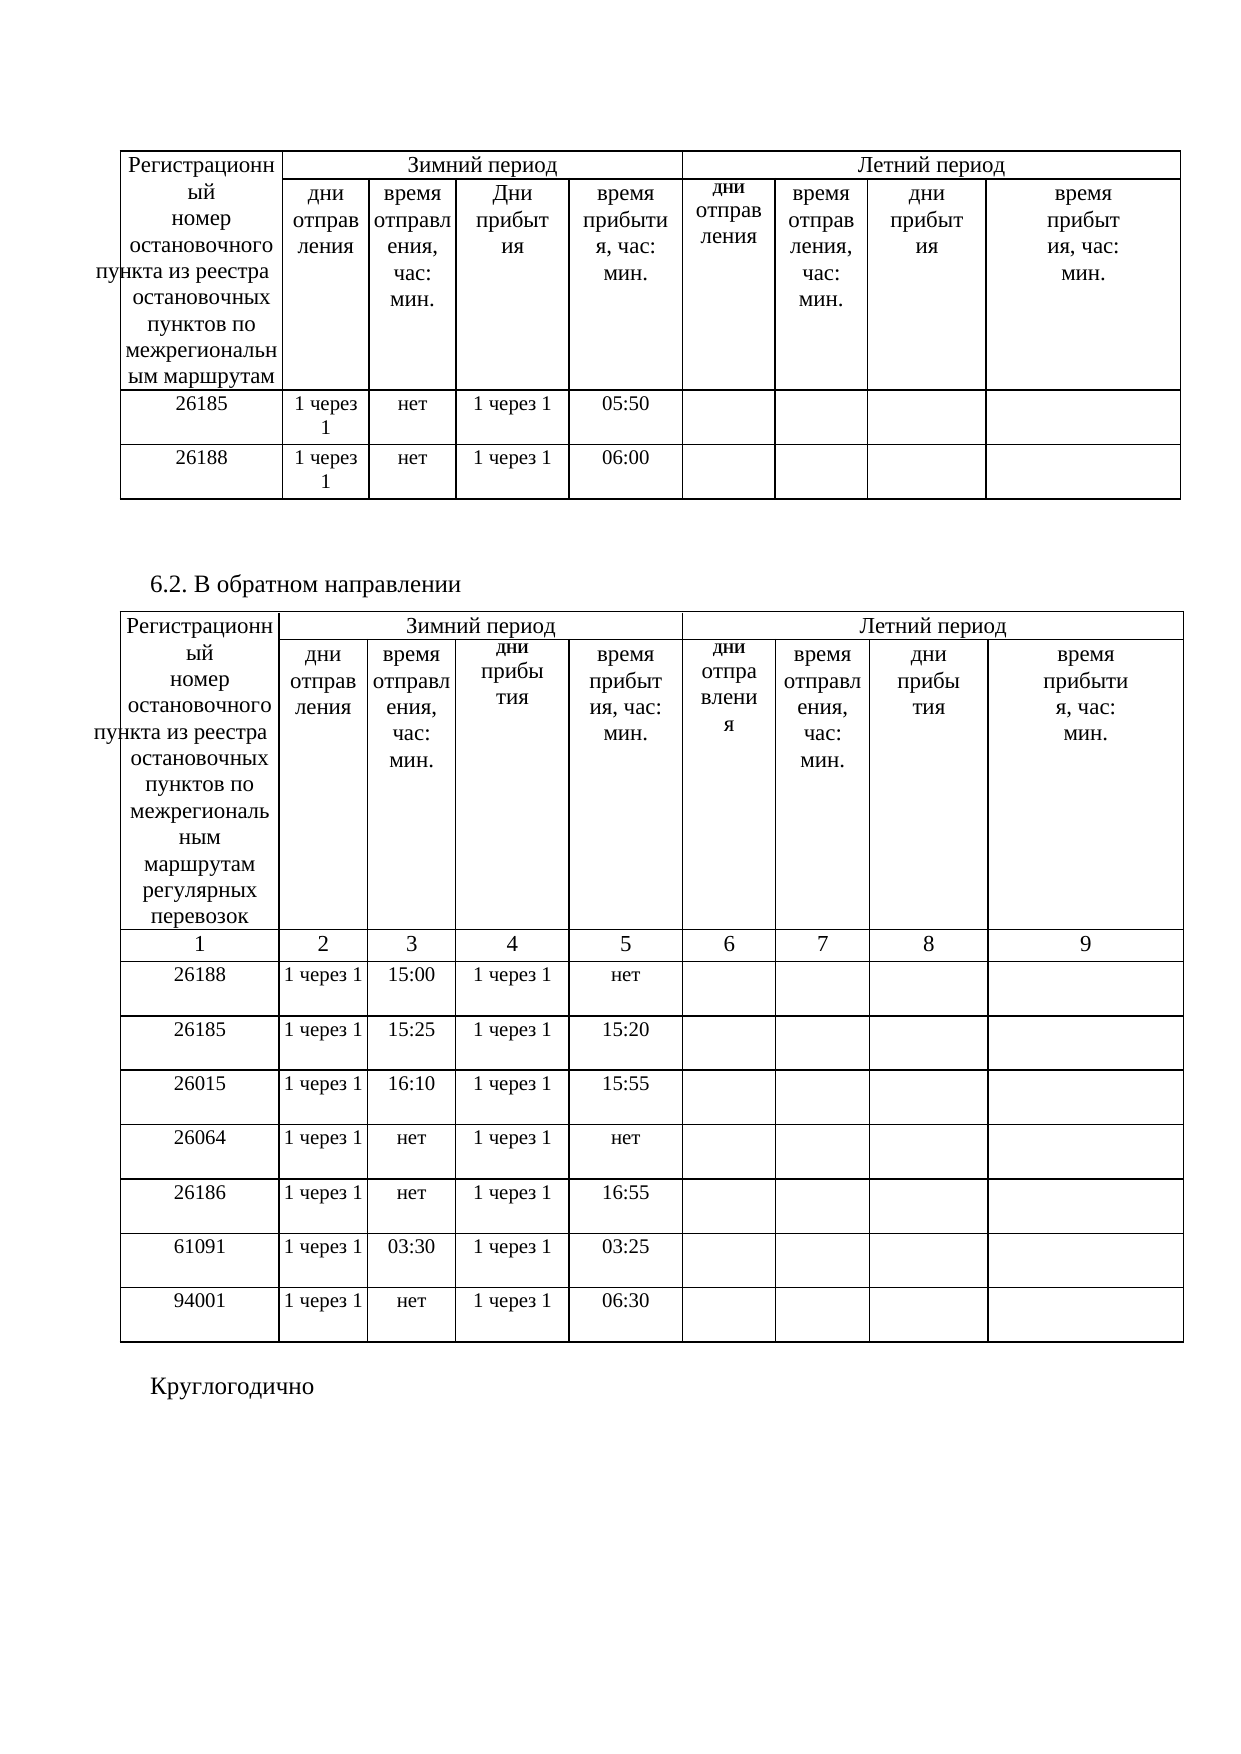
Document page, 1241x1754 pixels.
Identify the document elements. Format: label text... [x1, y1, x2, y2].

table_cell 1 через 1 [456, 1180, 568, 1232]
table_cell 1 через 1 [456, 1234, 568, 1287]
table_header Летний период [683, 612, 1183, 639]
table_cell время отправ ления, час: мин. [776, 180, 867, 389]
table_cell 1 через 1 [283, 445, 368, 498]
table_cell 03:30 [368, 1234, 455, 1287]
table_cell [776, 391, 867, 444]
table_cell [776, 1234, 869, 1287]
table_cell [776, 962, 869, 1015]
table_cell 1 через 1 [280, 962, 367, 1015]
table_cell [870, 1234, 987, 1287]
table_header Летний период [683, 152, 1180, 178]
table_cell [683, 962, 775, 1015]
table_cell [683, 1017, 775, 1069]
table_cell 16:10 [368, 1071, 455, 1124]
table_cell 1 через 1 [456, 1017, 568, 1069]
table_cell [683, 1071, 775, 1124]
table_cell 16:55 [570, 1180, 682, 1232]
table_cell 03:25 [570, 1234, 682, 1287]
table_cell 1 через 1 [280, 1017, 367, 1069]
table_cell [870, 1017, 987, 1069]
table_cell 15:55 [570, 1071, 682, 1124]
table_cell время прибыти я, час: мин. [570, 180, 682, 389]
table_cell 2 [280, 930, 367, 961]
table_cell нет [368, 1125, 455, 1178]
table_cell [987, 445, 1180, 498]
table_cell 26185 [121, 391, 282, 444]
table_header Регистрационный номер остановочного пункта из реестра остановочных пунктов по межрегиональным маршрутам регулярных перевозок [121, 152, 282, 389]
table_cell нет [570, 962, 682, 1015]
table_cell 05:50 [570, 391, 682, 444]
table_cell 1 через 1 [280, 1234, 367, 1287]
table_cell [776, 1071, 869, 1124]
table_cell 94001 [121, 1288, 278, 1341]
table_cell 7 [776, 930, 869, 961]
table_cell [776, 1125, 869, 1178]
table_header Зимний период [283, 152, 682, 178]
table_cell 15:20 [570, 1017, 682, 1069]
table_cell [683, 391, 774, 444]
table_cell [870, 962, 987, 1015]
table_cell 1 через 1 [280, 1288, 367, 1341]
table_cell [987, 391, 1180, 444]
table_cell [868, 445, 985, 498]
table_cell [683, 1180, 775, 1232]
table_cell 06:30 [570, 1288, 682, 1341]
table_cell 8 [870, 930, 987, 961]
table_cell 15:25 [368, 1017, 455, 1069]
table_cell [776, 1180, 869, 1232]
table_cell время прибыти я, час: мин. [989, 640, 1183, 929]
table_cell 6 [683, 930, 775, 961]
table_cell [989, 1071, 1183, 1124]
table_cell [870, 1180, 987, 1232]
table_cell Дни прибыт ия [457, 180, 568, 389]
table_cell время отправл ения, час: мин. [368, 640, 455, 929]
table_cell 1 через 1 [457, 445, 568, 498]
table_cell ДНИ прибы тия [456, 640, 568, 929]
table_cell дни отправ ления [280, 640, 367, 929]
table_cell 1 через 1 [456, 1288, 568, 1341]
table_cell 9 [989, 930, 1183, 961]
table_cell 26185 [121, 1017, 278, 1069]
table_cell время прибыт ия, час: мин. [570, 640, 682, 929]
table_cell 26064 [121, 1125, 278, 1178]
table_cell [683, 1234, 775, 1287]
table_cell 06:00 [570, 445, 682, 498]
table_cell [868, 391, 985, 444]
table_cell нет [570, 1125, 682, 1178]
table_cell нет [370, 391, 455, 444]
table_cell [776, 445, 867, 498]
table_cell 1 через 1 [280, 1125, 367, 1178]
table_cell 3 [368, 930, 455, 961]
table_cell [683, 1288, 775, 1341]
table_cell 1 через 1 [456, 1071, 568, 1124]
table_cell дни прибы тия [870, 640, 987, 929]
table_cell ДНИ отправ ления [683, 180, 774, 389]
table_cell [870, 1071, 987, 1124]
table_cell дни прибыт ия [868, 180, 985, 389]
table_cell дни отправ ления [283, 180, 368, 389]
table_cell нет [368, 1288, 455, 1341]
table_cell [989, 1180, 1183, 1232]
table_cell [683, 445, 774, 498]
table_cell 26188 [121, 445, 282, 498]
table_cell [989, 1234, 1183, 1287]
table_cell 1 через 1 [457, 391, 568, 444]
table_cell [989, 1017, 1183, 1069]
table_cell 26015 [121, 1071, 278, 1124]
table_cell 1 через 1 [283, 391, 368, 444]
table_cell 4 [456, 930, 568, 961]
table_cell [870, 1125, 987, 1178]
table_cell [989, 962, 1183, 1015]
table_cell 1 через 1 [280, 1180, 367, 1232]
table_cell [776, 1288, 869, 1341]
table_cell нет [368, 1180, 455, 1232]
table_cell 5 [570, 930, 682, 961]
table_cell 61091 [121, 1234, 278, 1287]
table_cell [989, 1125, 1183, 1178]
table_cell 1 через 1 [456, 1125, 568, 1178]
table_cell [870, 1288, 987, 1341]
table_cell время отправл ения, час: мин. [370, 180, 455, 389]
text 6.2. В обратном направлении [150, 569, 1090, 598]
table_cell 1 через 1 [456, 962, 568, 1015]
table_cell [989, 1288, 1183, 1341]
table_cell время прибыт ия, час: мин. [987, 180, 1180, 389]
table_cell [683, 1125, 775, 1178]
table_cell 26188 [121, 962, 278, 1015]
table_cell ДНИ отпра влени я [683, 640, 775, 929]
table_cell нет [370, 445, 455, 498]
table_cell [776, 1017, 869, 1069]
table_cell 26186 [121, 1180, 278, 1232]
table_cell 1 через 1 [280, 1071, 367, 1124]
table_header Регистрационный номер остановочного пункта из реестра остановочных пунктов по межрегиональным маршрутам регулярных перевозок [121, 612, 279, 929]
table_header Зимний период [280, 612, 682, 639]
text Круглогодично [150, 1371, 1090, 1400]
table_cell 15:00 [368, 962, 455, 1015]
table_cell 1 [121, 930, 278, 961]
table_cell время отправл ения, час: мин. [776, 640, 869, 929]
